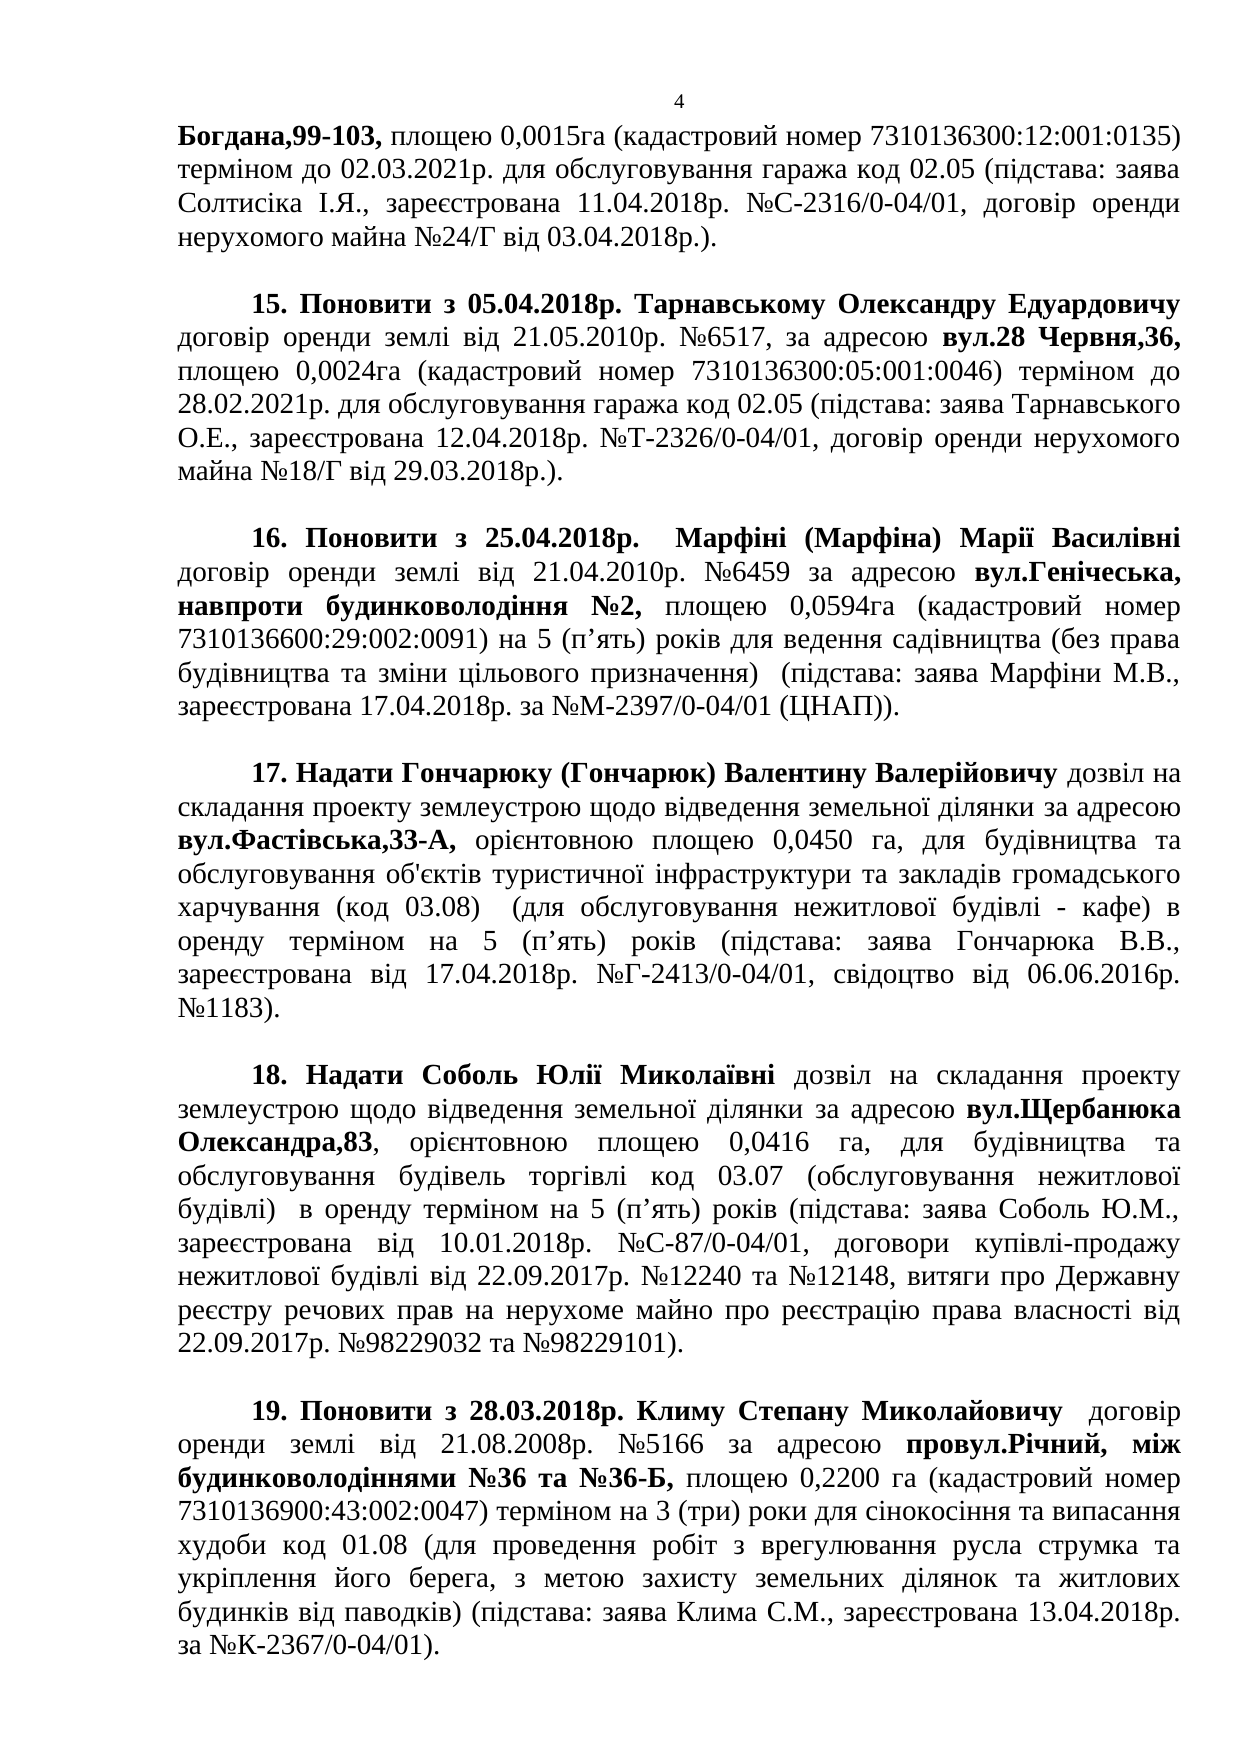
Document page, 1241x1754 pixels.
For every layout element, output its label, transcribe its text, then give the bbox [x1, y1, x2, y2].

text 16. Поновити з 25.04.2018р. Марфіні (Марфіна) Марії Василівні договір оренди землі від 21.04.2010р. №6459 за адресою вул.Генічеська, навпроти будинковолодіння №2, площею 0,0594га (кадастровий номер 7310136600:29:002:0091) на 5 (п’ять) років для ведення садівництва (без права будівництва та зміни цільового призначення) (підстава: заява Марфіни М.В., зареєстрована 17.04.2018р. за №М-2397/0-04/01 (ЦНАП)). [177, 521, 1181, 722]
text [177, 118, 1181, 252]
text 19. Поновити з 28.03.2018р. Климу Степану Миколайовичу договір оренди землі від 21.08.2008р. №5166 за адресою провул.Річний, між будинковолодіннями №36 та №36-Б, площею 0,2200 га (кадастровий номер 7310136900:43:002:0047) терміном на 3 (три) роки для сінокосіння та випасання худоби код 01.08 (для проведення робіт з врегулювання русла струмка та укріплення його берега, з метою захисту земельних ділянок та житлових будинків від паводків) (підстава: заява Клима С.М., зареєстрована 13.04.2018р. за №К-2367/0-04/01). [177, 1393, 1181, 1661]
text 17. Надати Гончарюку (Гончарюк) Валентину Валерійовичу дозвіл на складання проекту землеустрою щодо відведення земельної ділянки за адресою вул.Фастівська,33-А, орієнтовною площею 0,0450 га, для будівництва та обслуговування об'єктів туристичної інфраструктури та закладів громадського харчування (код 03.08) (для обслуговування нежитлової будівлі - кафе) в оренду терміном на 5 (п’ять) років (підстава: заява Гончарюка В.В., зареєстрована від 17.04.2018р. №Г-2413/0-04/01, свідоцтво від 06.06.2016р. №1183). [177, 755, 1181, 856]
text 17. Надати Гончарюку (Гончарюк) Валентину Валерійовичу дозвіл на складання проекту землеустрою щодо відведення земельної ділянки за адресою вул.Фастівська,33-А, орієнтовною площею 0,0450 га, для будівництва та обслуговування об'єктів туристичної інфраструктури та закладів громадського харчування (код 03.08) (для обслуговування нежитлової будівлі - кафе) в оренду терміном на 5 (п’ять) років (підстава: заява Гончарюка В.В., зареєстрована від 17.04.2018р. №Г-2413/0-04/01, свідоцтво від 06.06.2016р. №1183). [177, 889, 1181, 1024]
text 15. Поновити з 05.04.2018р. Тарнавському Олександру Едуардовичу договір оренди землі від 21.05.2010р. №6517, за адресою вул.28 Червня,36, площею 0,0024га (кадастровий номер 7310136300:05:001:0046) терміном до 28.02.2021р. для обслуговування гаража код 02.05 (підстава: заява Тарнавського О.Е., зареєстрована 12.04.2018р. №Т-2326/0-04/01, договір оренди нерухомого майна №18/Г від 29.03.2018р.). [177, 286, 1181, 487]
text 18. Надати Соболь Юлії Миколаївні дозвіл на складання проекту землеустрою щодо відведення земельної ділянки за адресою вул.Щербанюка Олександра,83, орієнтовною площею 0,0416 га, для будівництва та обслуговування будівель торгівлі код 03.07 (обслуговування нежитлової будівлі) в оренду терміном на 5 (п’ять) років (підстава: заява Соболь Ю.М., зареєстрована від 10.01.2018р. №С-87/0-04/01, договори купівлі-продажу нежитлової будівлі від 22.09.2017р. №12240 та №12148, витяги про Державну реєстру речових прав на нерухоме майно про реєстрацію права власності від 22.09.2017р. №98229032 та №98229101). [177, 1057, 1181, 1359]
